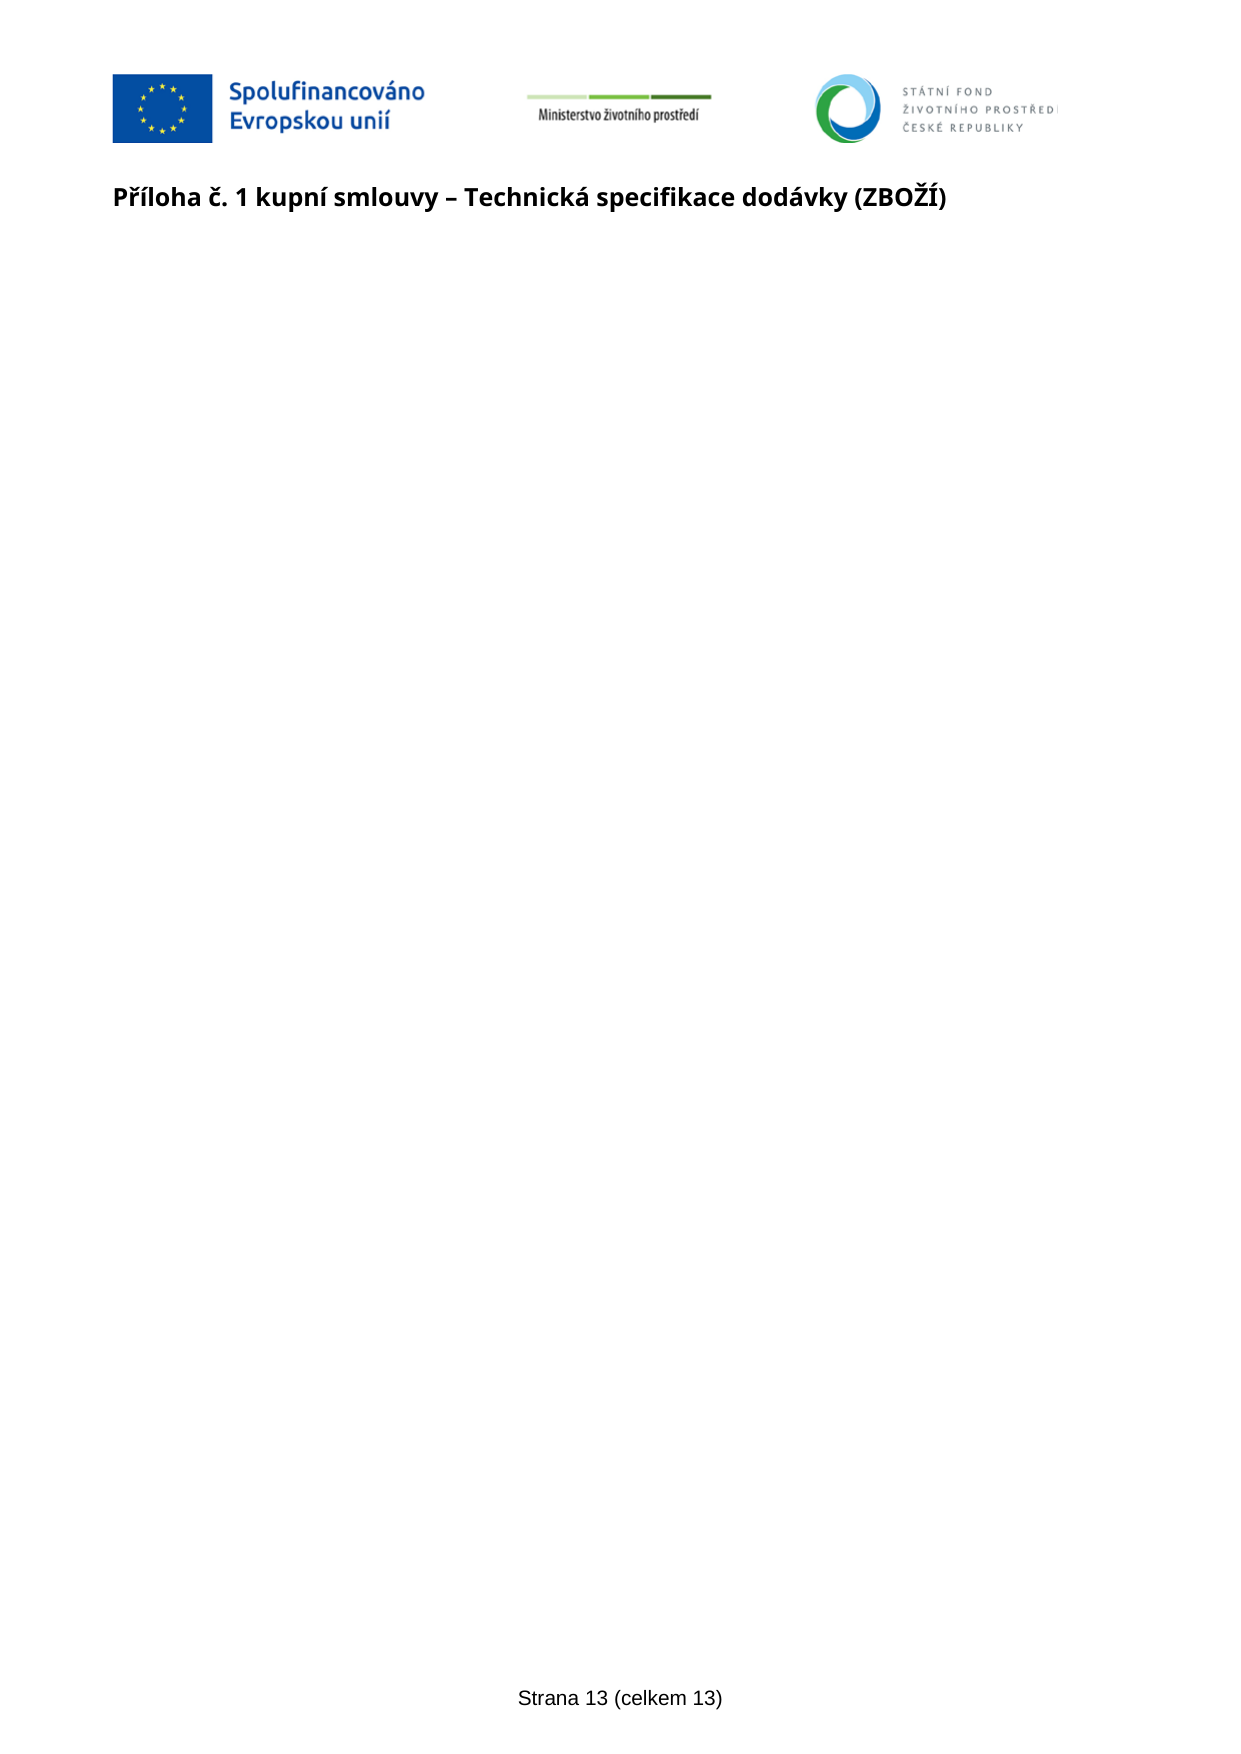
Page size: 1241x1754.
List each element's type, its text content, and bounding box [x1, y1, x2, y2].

text Příloha č. 1 kupní smlouvy – Technická specifikace dodávky (ZBOŽÍ) [112, 179, 1128, 213]
